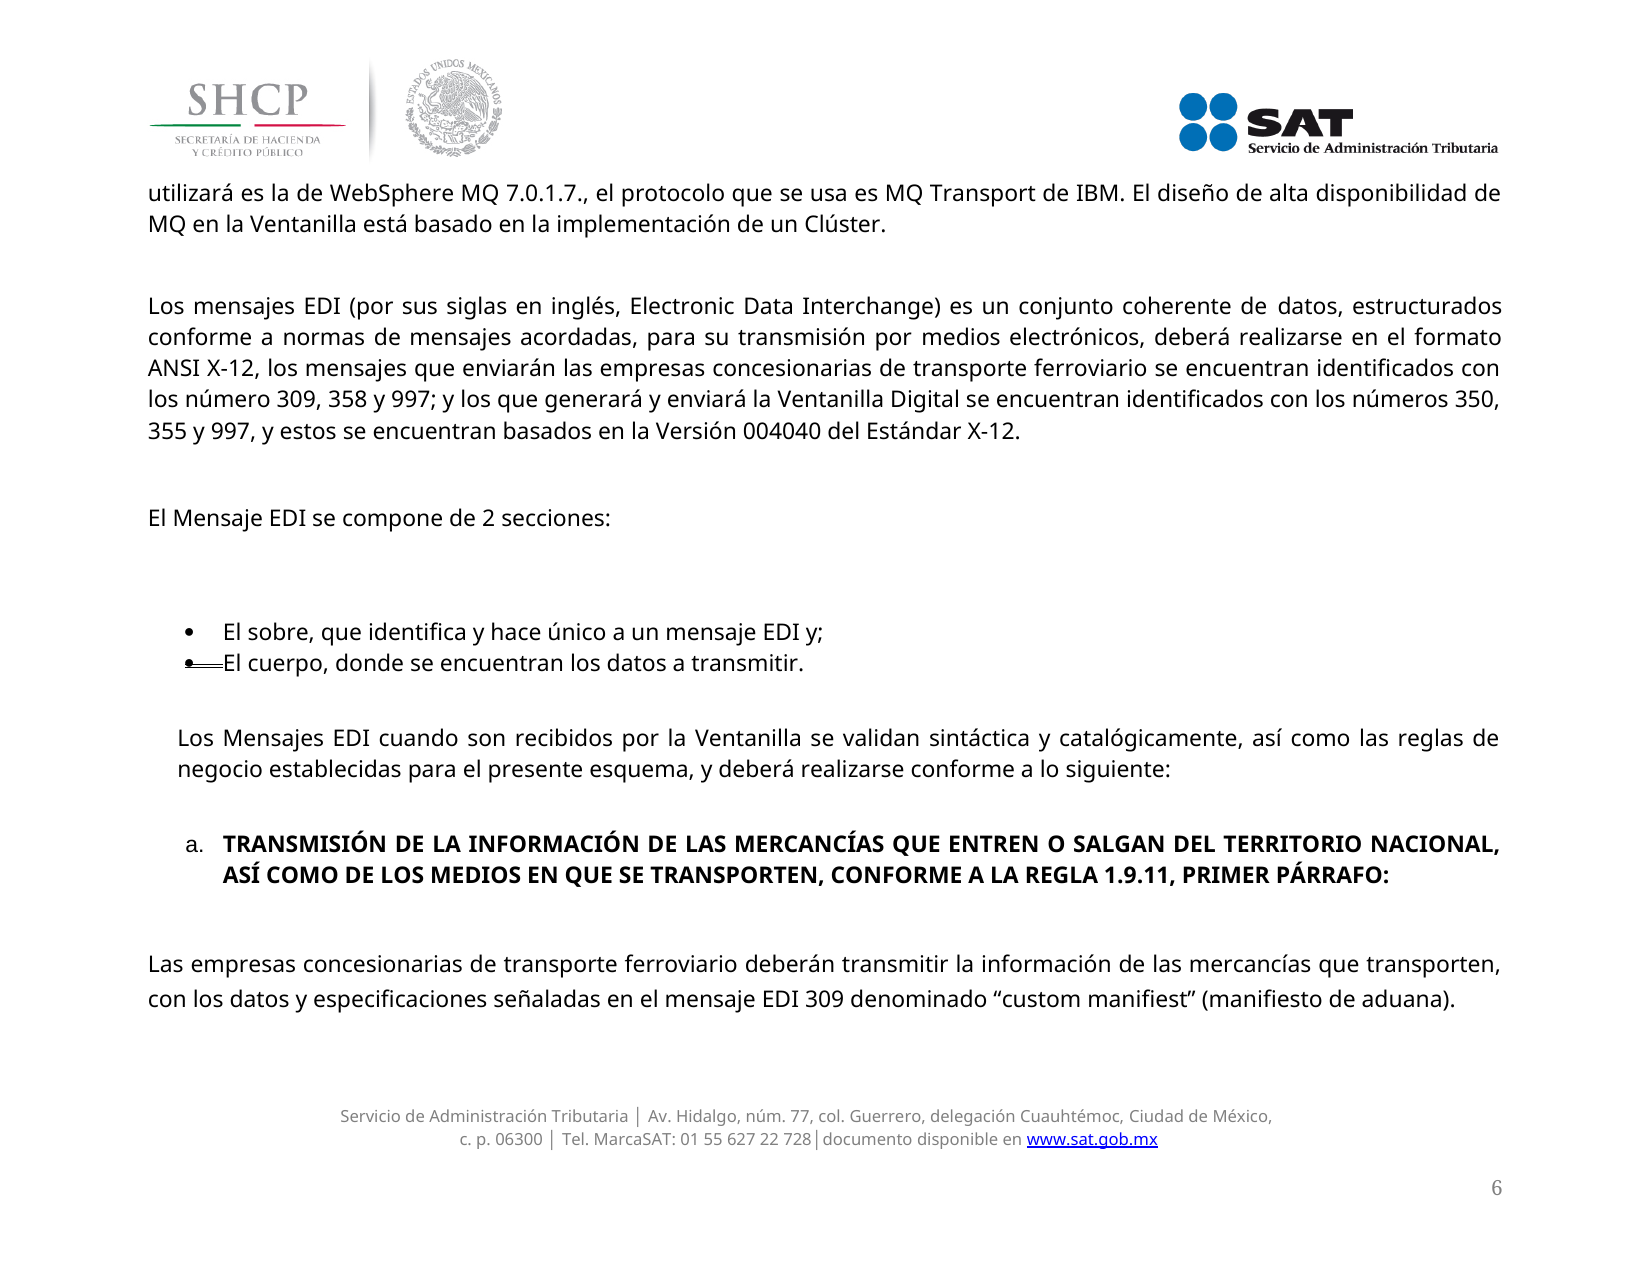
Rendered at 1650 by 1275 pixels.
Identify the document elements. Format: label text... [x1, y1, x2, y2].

list El cuerpo, donde se encuentran los datos a transmitir. [185, 647, 1502, 678]
text Los Mensajes EDI cuando son recibidos por la Ventanilla se validan sintáctica y catalógicamente, así como las reglas de negocio establecidas para el presente esquema, y deberá realizarse conforme a lo siguiente: [177, 722, 1502, 784]
picture [1178, 79, 1500, 167]
list El sobre, que identifica y hace único a un mensaje EDI y; [185, 616, 1502, 647]
text Los mensajes EDI (por sus siglas en inglés, Electronic Data Interchange) es un conjunto coherente de datos, estructurados conforme a normas de mensajes acordadas, para su transmisión por medios electrónicos, deberá realizarse en el formato ANSI X-12, los mensajes que enviarán las empresas concesionarias de transporte ferroviario se encuentran identificados con los número 309, 358 y 997; y los que generará y enviará la Ventanilla Digital se encuentran identificados con los números 350, 355 y 997, y estos se encuentran basados en la Versión 004040 del Estándar X-12. [148, 290, 1502, 446]
text Las empresas concesionarias de transporte ferroviario deberán transmitir la información de las mercancías que transporten, con los datos y especificaciones señaladas en el mensaje EDI 309 denominado “custom manifiest” (manifiesto de aduana). [148, 947, 1502, 1015]
text El Mensaje EDI se compone de 2 secciones: [148, 502, 1502, 533]
list TRANSMISIÓN DE LA INFORMACIÓN DE LAS MERCANCÍAS QUE ENTREN O SALGAN DEL TERRITORIO NACIONAL, ASÍ COMO DE LOS MEDIOS EN QUE SE TRANSPORTEN, CONFORME A LA REGLA 1.9.11, PRIMER PÁRRAFO: [185, 828, 1502, 891]
picture [147, 50, 503, 173]
